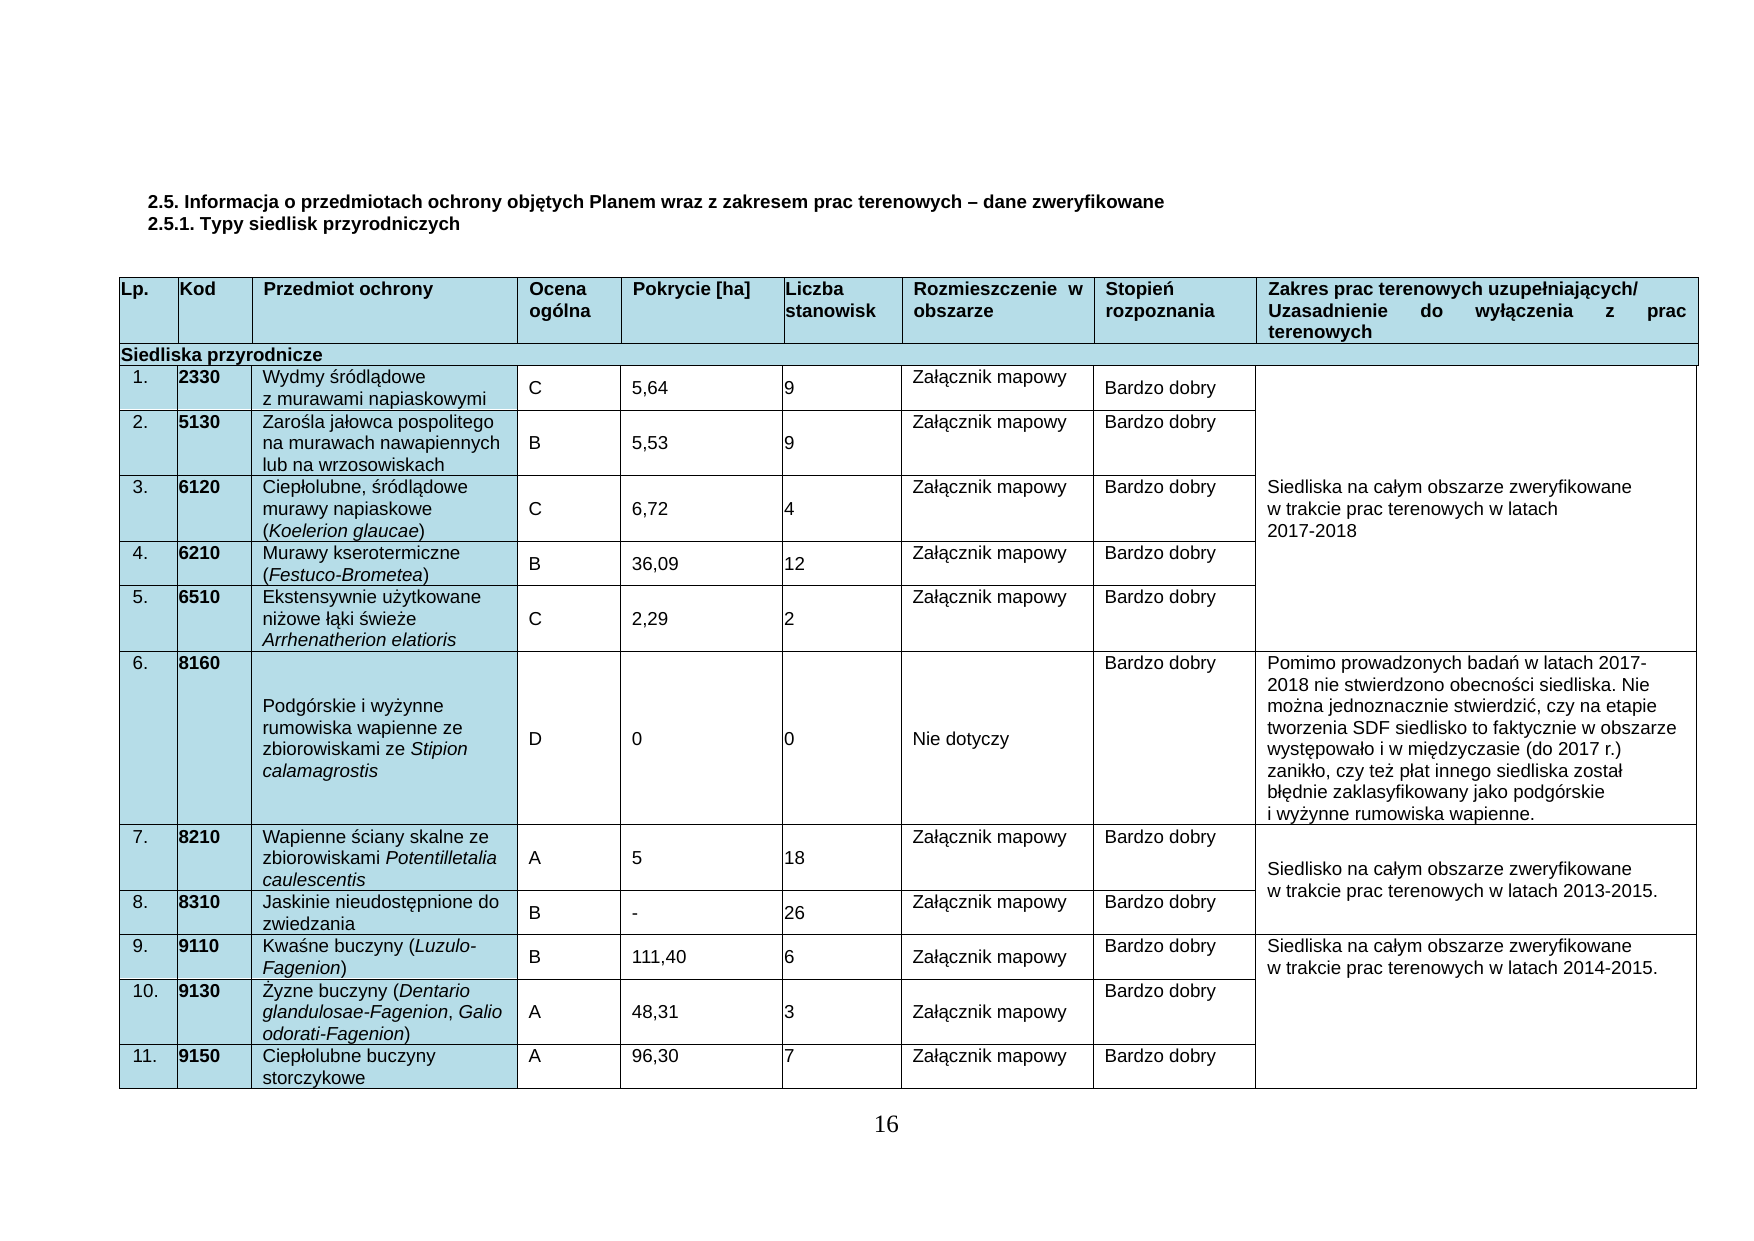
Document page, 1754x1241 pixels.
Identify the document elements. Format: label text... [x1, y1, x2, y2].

table_cell B [518, 891, 620, 934]
table_cell Jaskinie nieudostępnione do zwiedzania [252, 891, 517, 934]
table_cell Murawy kserotermiczne (Festuco-Brometea) [252, 542, 517, 585]
table_header Pokrycie [ha] [622, 278, 784, 343]
table_cell Żyzne buczyny (Dentario glandulosae-Fagenion, Galio odorati-Fagenion) [252, 980, 517, 1044]
table_cell 111,40 [621, 935, 782, 978]
table_cell B [518, 411, 620, 475]
table_cell Załącznik mapowy [902, 891, 1093, 934]
table_cell 6,72 [621, 476, 782, 541]
table_header Przedmiot ochrony [253, 278, 517, 343]
table_cell A [518, 980, 620, 1044]
subtitle 2.5.1. Typy siedlisk przyrodniczych [148, 212, 1624, 234]
table_cell A [518, 1045, 620, 1088]
table_cell Siedliska przyrodnicze [120, 344, 1698, 365]
table_cell 7 [783, 1045, 901, 1088]
table_cell [120, 366, 177, 409]
table_header Ocena ogólna [518, 278, 621, 343]
subtitle 2.5. Informacja o przedmiotach ochrony objętych Planem wraz z zakresem prac terenowych – dane zweryfikowane [148, 191, 1624, 212]
table_cell [120, 542, 177, 585]
table_cell [120, 980, 177, 1044]
table_cell 5,64 [621, 366, 782, 409]
table_cell Bardzo dobry [1094, 825, 1255, 890]
table_cell Bardzo dobry [1094, 980, 1255, 1044]
table_cell Kwaśne buczyny (Luzulo-Fagenion) [252, 935, 517, 978]
table_cell 3 [783, 980, 901, 1044]
table_cell Bardzo dobry [1094, 1045, 1255, 1088]
table_cell Ciepłolubne buczyny storczykowe (Cephalanthero-Fagenion) [252, 1045, 517, 1088]
table_cell [120, 825, 177, 890]
table_cell - [621, 891, 782, 934]
table_cell 9150 [178, 1045, 251, 1088]
table_cell Nie dotyczy [902, 652, 1093, 824]
table_cell 9 [783, 411, 901, 475]
table_cell A [518, 825, 620, 890]
table_cell Załącznik mapowy [902, 411, 1093, 475]
table_cell Zarośla jałowca pospolitego na murawach nawapiennych lub na wrzosowiskach [252, 411, 517, 475]
table_cell 5 [621, 825, 782, 890]
table_cell Podgórskie i wyżynne rumowiska wapienne ze zbiorowiskami ze Stipion calamagrostis [252, 652, 517, 824]
table_cell Załącznik mapowy [902, 476, 1093, 541]
table_cell C [518, 586, 620, 651]
table_header Lp. [120, 278, 178, 343]
table_cell Wapienne ściany skalne ze zbiorowiskami Potentilletalia caulescentis [252, 825, 517, 890]
table_cell B [518, 935, 620, 978]
table_cell 8210 [178, 825, 251, 890]
table_cell D [518, 652, 620, 824]
table_header Zakres prac terenowych uzupełniających/ Uzasadnienie do wyłączenia z prac terenowych [1257, 278, 1698, 343]
table_cell 48,31 [621, 980, 782, 1044]
table_header Rozmieszczenie w obszarze [903, 278, 1094, 343]
table_cell B [518, 542, 620, 585]
table_cell Załącznik mapowy [902, 1045, 1093, 1088]
table_cell 6 [783, 935, 901, 978]
table_cell 4 [783, 476, 901, 541]
table_cell C [518, 366, 620, 409]
table_header Kod [179, 278, 252, 343]
table_cell Bardzo dobry [1094, 366, 1255, 409]
table_cell 36,09 [621, 542, 782, 585]
table_cell Bardzo dobry [1094, 652, 1255, 824]
table_cell 6510 [178, 586, 251, 651]
table_cell Bardzo dobry [1094, 411, 1255, 475]
table_cell 2330 [178, 366, 251, 409]
table_cell [120, 411, 177, 475]
table_cell 2 [783, 586, 901, 651]
table_cell Załącznik mapowy [902, 366, 1093, 409]
table_cell Ekstensywnie użytkowane niżowe łąki świeże Arrhenatherion elatioris [252, 586, 517, 651]
table_cell Wydmy śródlądowe z murawami napiaskowymi [252, 366, 517, 409]
table_cell 6120 [178, 476, 251, 541]
table_cell 8310 [178, 891, 251, 934]
table_cell 0 [621, 652, 782, 824]
table_cell [120, 935, 177, 978]
table_cell Siedliska na całym obszarze zweryfikowane w trakcie prac terenowych w latach 2014-2015. [1256, 935, 1696, 978]
table_cell Bardzo dobry [1094, 476, 1255, 541]
table_cell 5130 [178, 411, 251, 475]
table_cell Bardzo dobry [1094, 891, 1255, 934]
table_cell Załącznik mapowy [902, 980, 1093, 1044]
table_cell [120, 652, 177, 824]
table_cell 26 [783, 891, 901, 934]
table_cell 9 [783, 366, 901, 409]
table_cell Pomimo prowadzonych badań w latach 2017-2018 nie stwierdzono obecności siedliska. Nie można jednoznacznie stwierdzić, czy na etapie tworzenia SDF siedlisko to faktycznie w obszarze występowało i w międzyczasie (do 2017 r.) zanikło, czy też płat innego siedliska został błędnie zaklasyfikowany jako podgórskie i wyżynne rumowiska wapienne. [1256, 652, 1696, 824]
table_cell 0 [783, 652, 901, 824]
table_cell [1256, 979, 1696, 1088]
table_cell Bardzo dobry [1094, 586, 1255, 651]
table_cell [120, 891, 177, 934]
table_cell 9110 [178, 935, 251, 978]
table_cell 18 [783, 825, 901, 890]
table_cell Załącznik mapowy [902, 825, 1093, 890]
table_header Stopień rozpoznania [1095, 278, 1256, 343]
table_header Liczba stanowisk [785, 278, 902, 343]
table_cell Załącznik mapowy [902, 586, 1093, 651]
table_cell 2,29 [621, 586, 782, 651]
table_cell Ciepłolubne, śródlądowe murawy napiaskowe (Koelerion glaucae) [252, 476, 517, 541]
table_cell C [518, 476, 620, 541]
table_cell Załącznik mapowy [902, 935, 1093, 978]
table_cell 5,53 [621, 411, 782, 475]
table_cell Bardzo dobry [1094, 542, 1255, 585]
table_cell 96,30 [621, 1045, 782, 1088]
table_cell 6210 [178, 542, 251, 585]
table_cell [120, 586, 177, 651]
table_cell [120, 476, 177, 541]
table_cell 8160 [178, 652, 251, 824]
table_cell Bardzo dobry [1094, 935, 1255, 978]
table_cell Załącznik mapowy [902, 542, 1093, 585]
table_cell [120, 1045, 177, 1088]
table_cell Siedliska na całym obszarze zweryfikowane w trakcie prac terenowych w latach 2017-2018 [1256, 366, 1696, 651]
table_cell 9130 [178, 980, 251, 1044]
table_cell Siedlisko na całym obszarze zweryfikowane w trakcie prac terenowych w latach 2013-2015. [1256, 825, 1696, 934]
table_cell 12 [783, 542, 901, 585]
